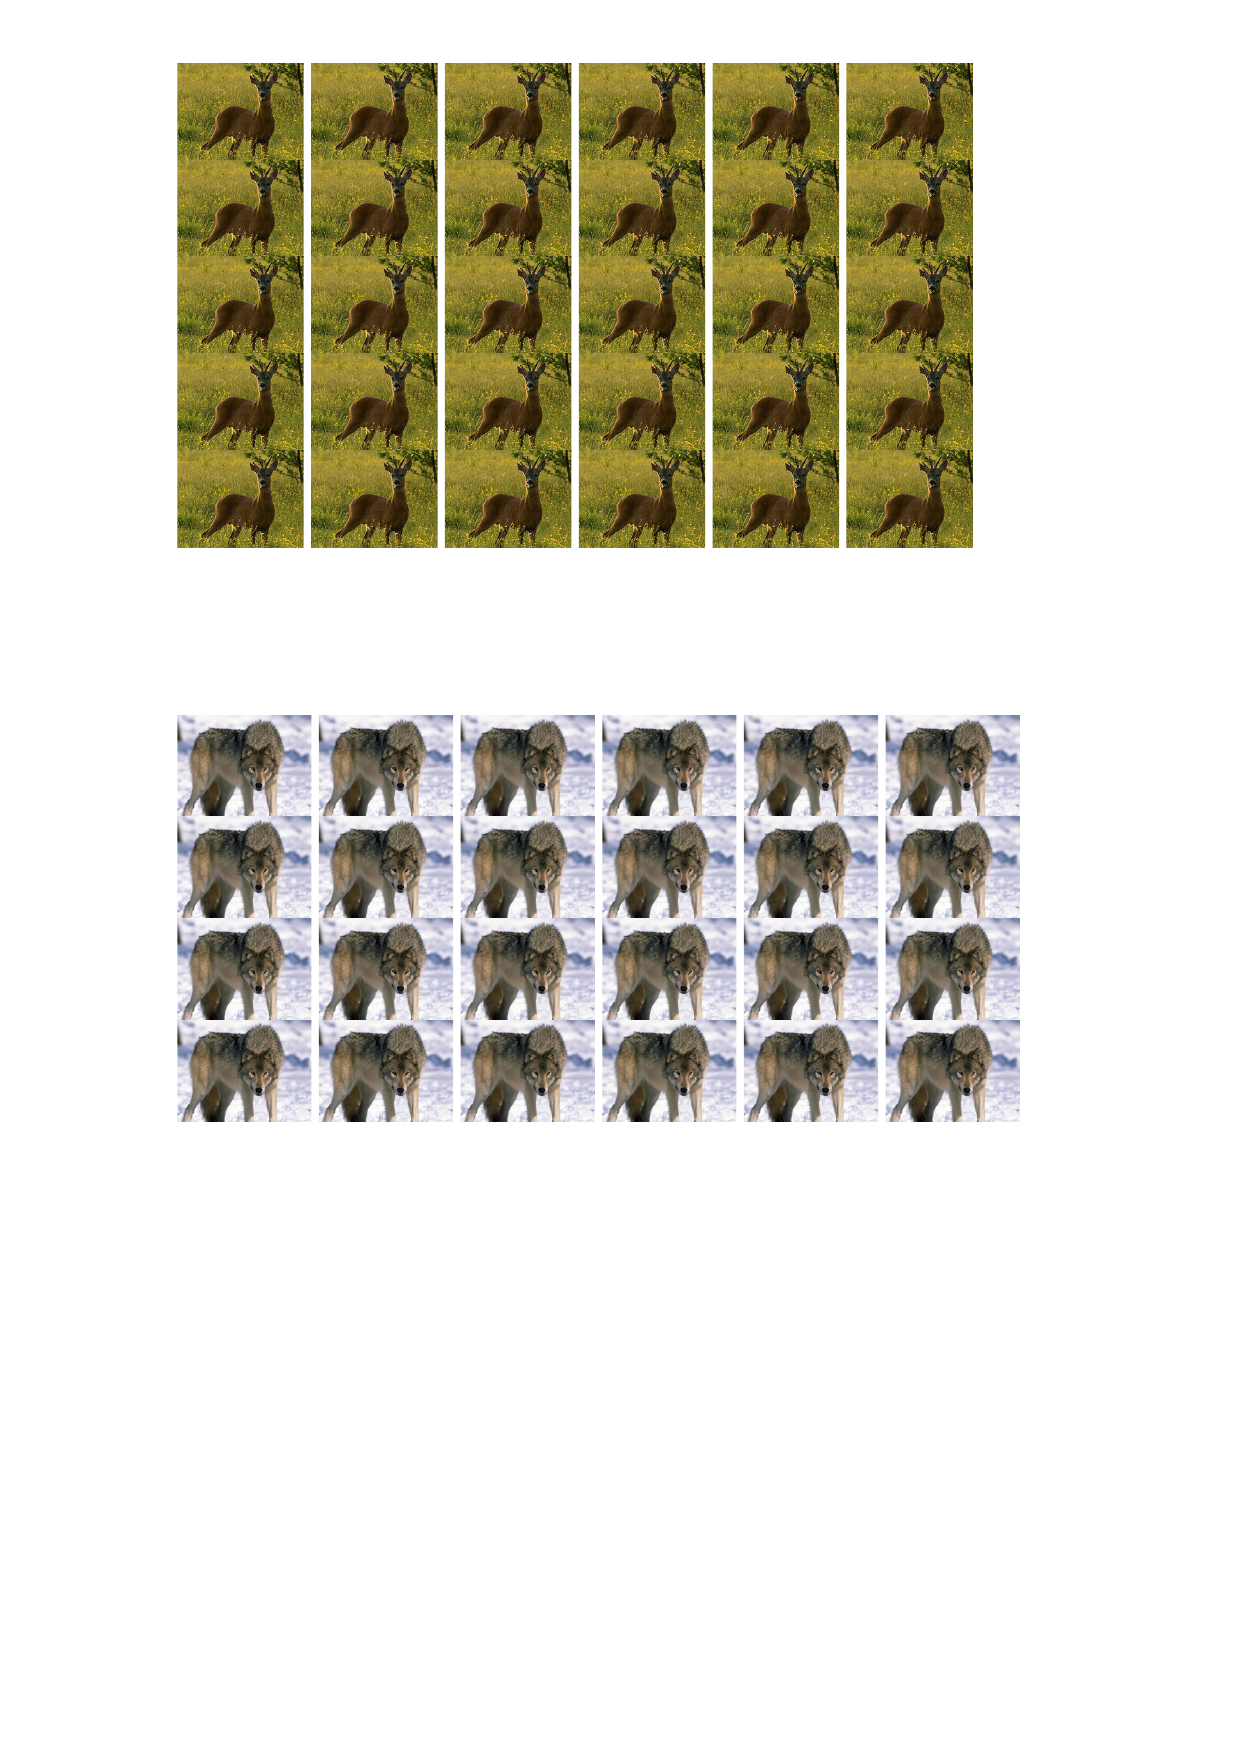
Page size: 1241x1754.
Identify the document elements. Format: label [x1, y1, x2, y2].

picture [318, 715, 454, 1122]
picture [311, 63, 438, 548]
picture [846, 63, 973, 548]
picture [177, 715, 312, 1122]
picture [177, 63, 304, 548]
picture [460, 715, 595, 1122]
picture [712, 63, 840, 548]
picture [578, 63, 706, 548]
picture [444, 63, 572, 548]
picture [602, 715, 737, 1122]
picture [743, 715, 879, 1122]
picture [885, 715, 1020, 1122]
